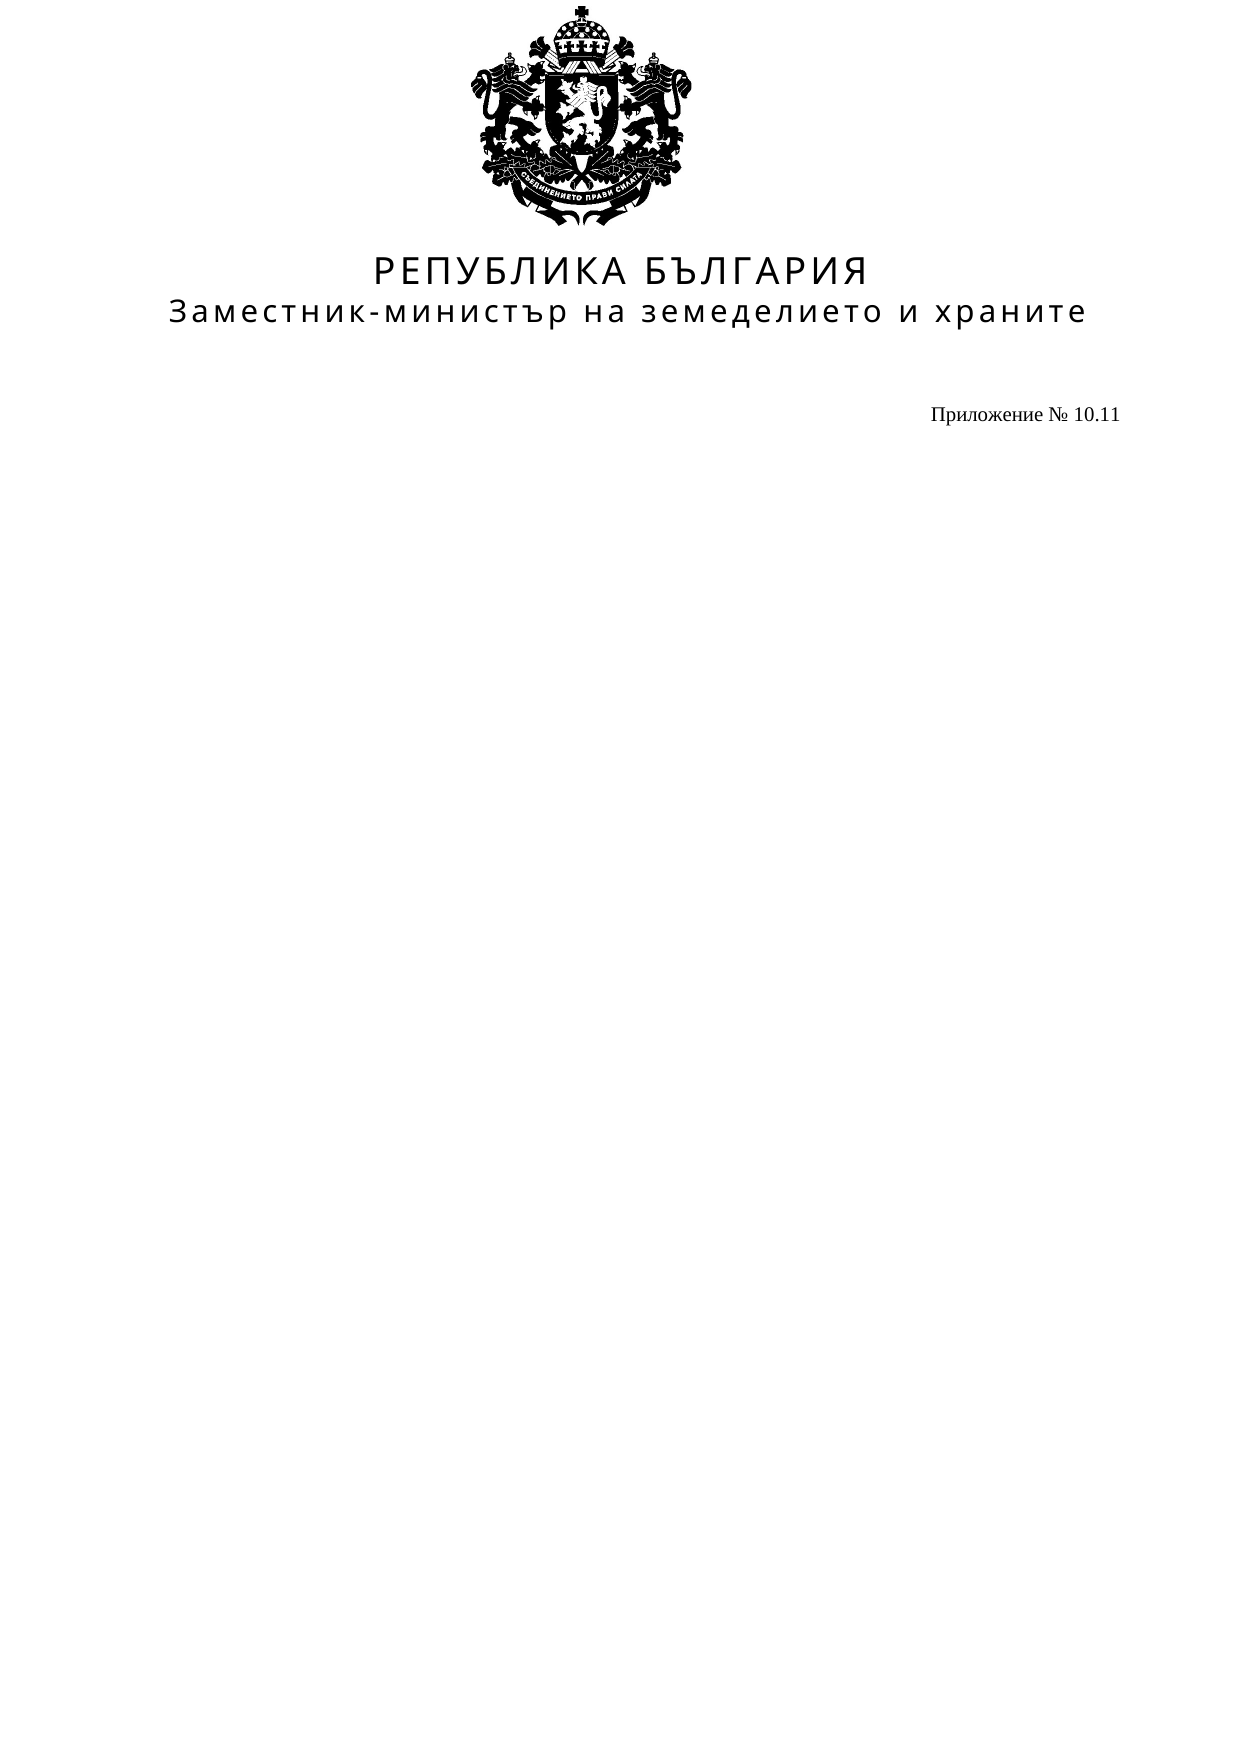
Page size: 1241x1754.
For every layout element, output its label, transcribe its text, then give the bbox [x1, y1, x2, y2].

text Приложение № 10.11 [120, 402, 1120, 426]
picture [471, 6, 692, 226]
